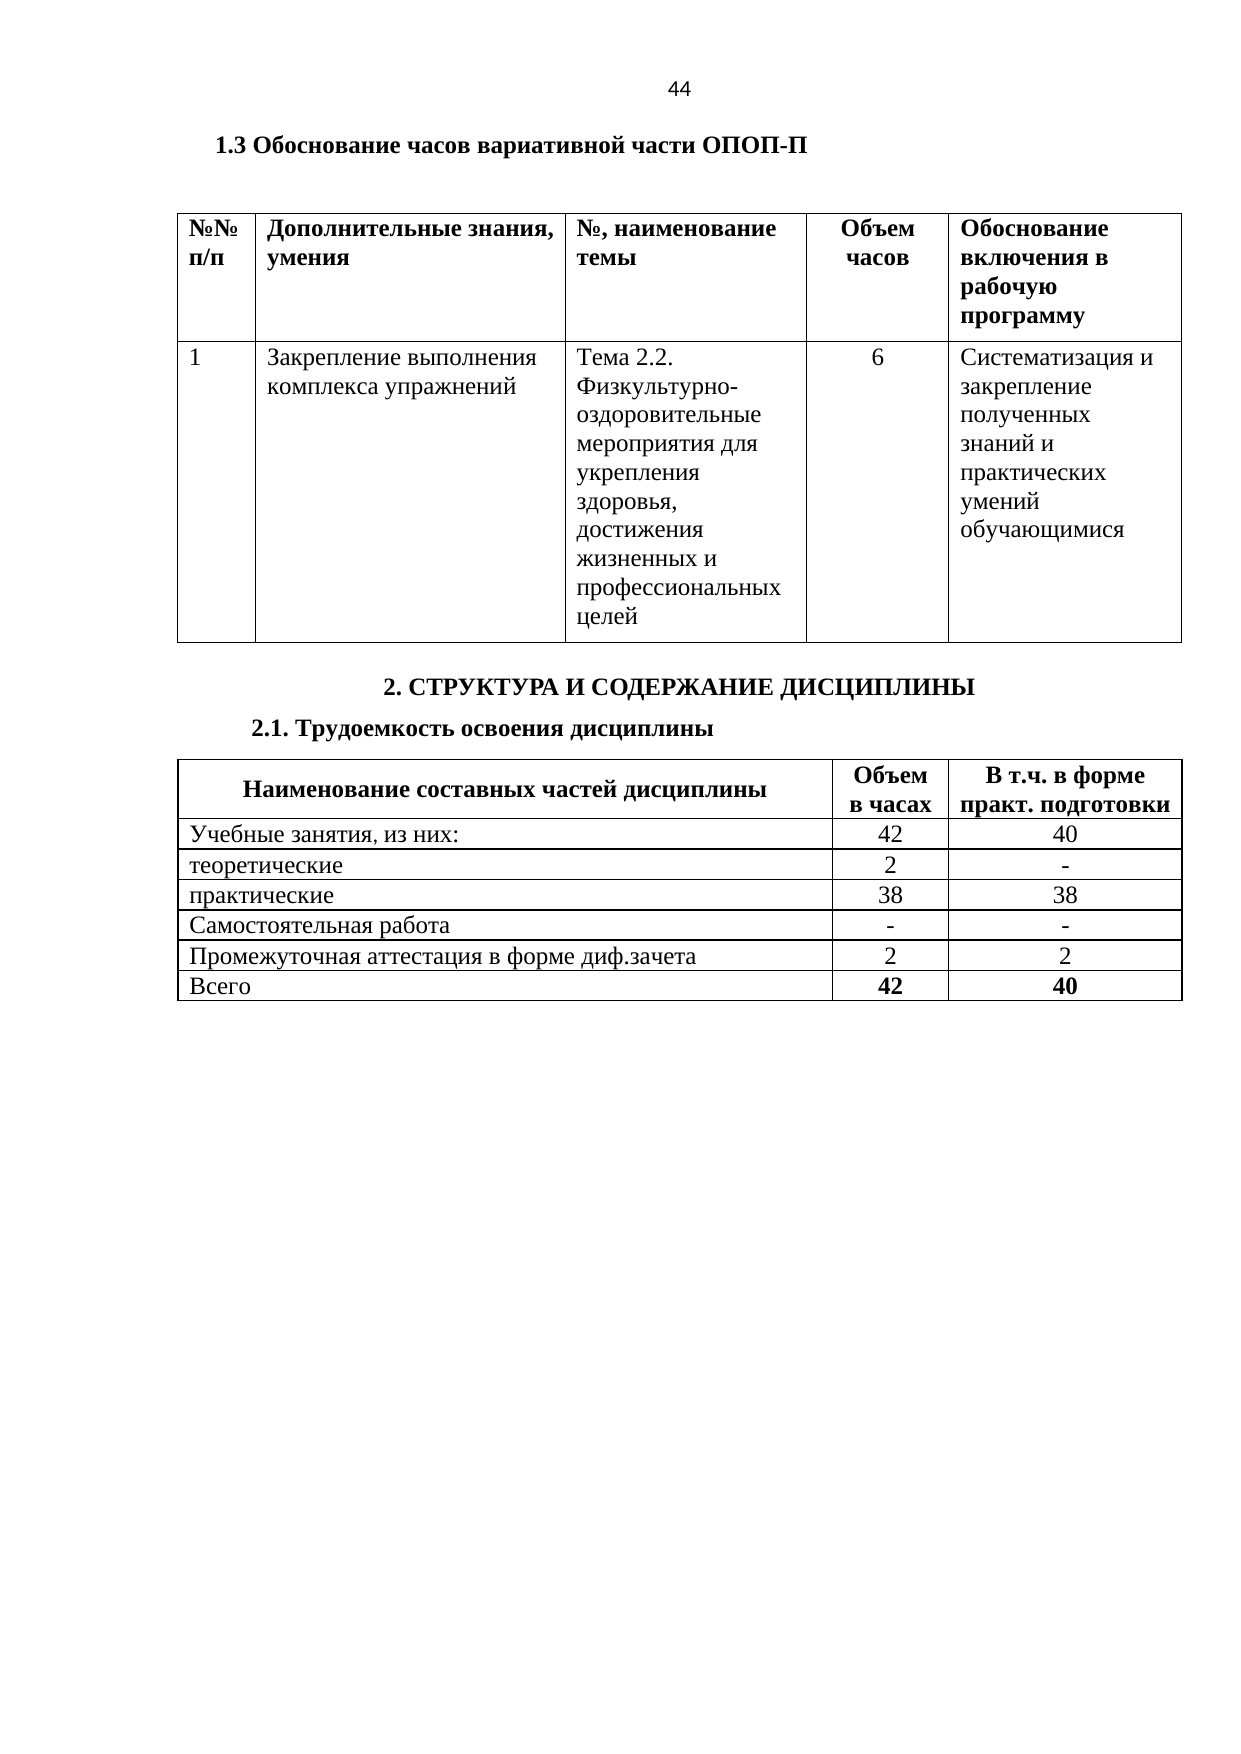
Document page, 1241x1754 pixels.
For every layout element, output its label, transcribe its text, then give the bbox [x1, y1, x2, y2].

table_cell 40 [949, 819, 1181, 848]
table_header В т.ч. в форме практ. подготовки [949, 760, 1181, 818]
table_cell Промежуточная аттестация в форме диф.зачета [179, 941, 832, 969]
table_cell практические [179, 880, 832, 909]
table_cell Учебные занятия, из них: [179, 819, 832, 848]
table_cell - [833, 911, 948, 939]
table_header Обоснование включения в рабочую программу [949, 214, 1181, 341]
table_cell Систематизация и закрепление полученных знаний и практических умений обучающимися [949, 342, 1181, 642]
table_cell теоретические [179, 850, 832, 878]
table_cell 38 [949, 880, 1181, 909]
table_header №№ п/п [178, 214, 255, 341]
text 2.1. Трудоемкость освоения дисциплины [177, 713, 1181, 742]
table_cell 2 [833, 941, 948, 969]
table_cell Самостоятельная работа [179, 911, 832, 939]
table_cell 40 [949, 971, 1181, 1000]
text 2. Структура и содержание ДИСЦИПЛИНЫ [177, 672, 1181, 701]
text 1.3 Обоснование часов вариативной части ОПОП-П [215, 130, 1181, 159]
table_cell 2 [949, 941, 1181, 969]
table_cell 1 [178, 342, 255, 642]
table_cell Закрепление выполнения комплекса упражнений [256, 342, 565, 642]
table_header Объем часов [807, 214, 948, 341]
table_header №, наименование темы [566, 214, 806, 341]
table_header Объем в часах [833, 760, 948, 818]
table_header Наименование составных частей дисциплины [179, 760, 832, 818]
table_cell 42 [833, 819, 948, 848]
table_cell 2 [833, 850, 948, 878]
table_cell Тема 2.2. Физкультурно-оздоровительные мероприятия для укрепления здоровья, достижения жизненных и профессиональных целей [566, 342, 806, 642]
table_header Дополнительные знания, умения [256, 214, 565, 341]
table_cell - [949, 850, 1181, 878]
table_cell Всего [179, 971, 832, 1000]
table_cell 6 [807, 342, 948, 642]
table_cell 42 [833, 971, 948, 1000]
table_cell - [949, 911, 1181, 939]
table_cell 38 [833, 880, 948, 909]
